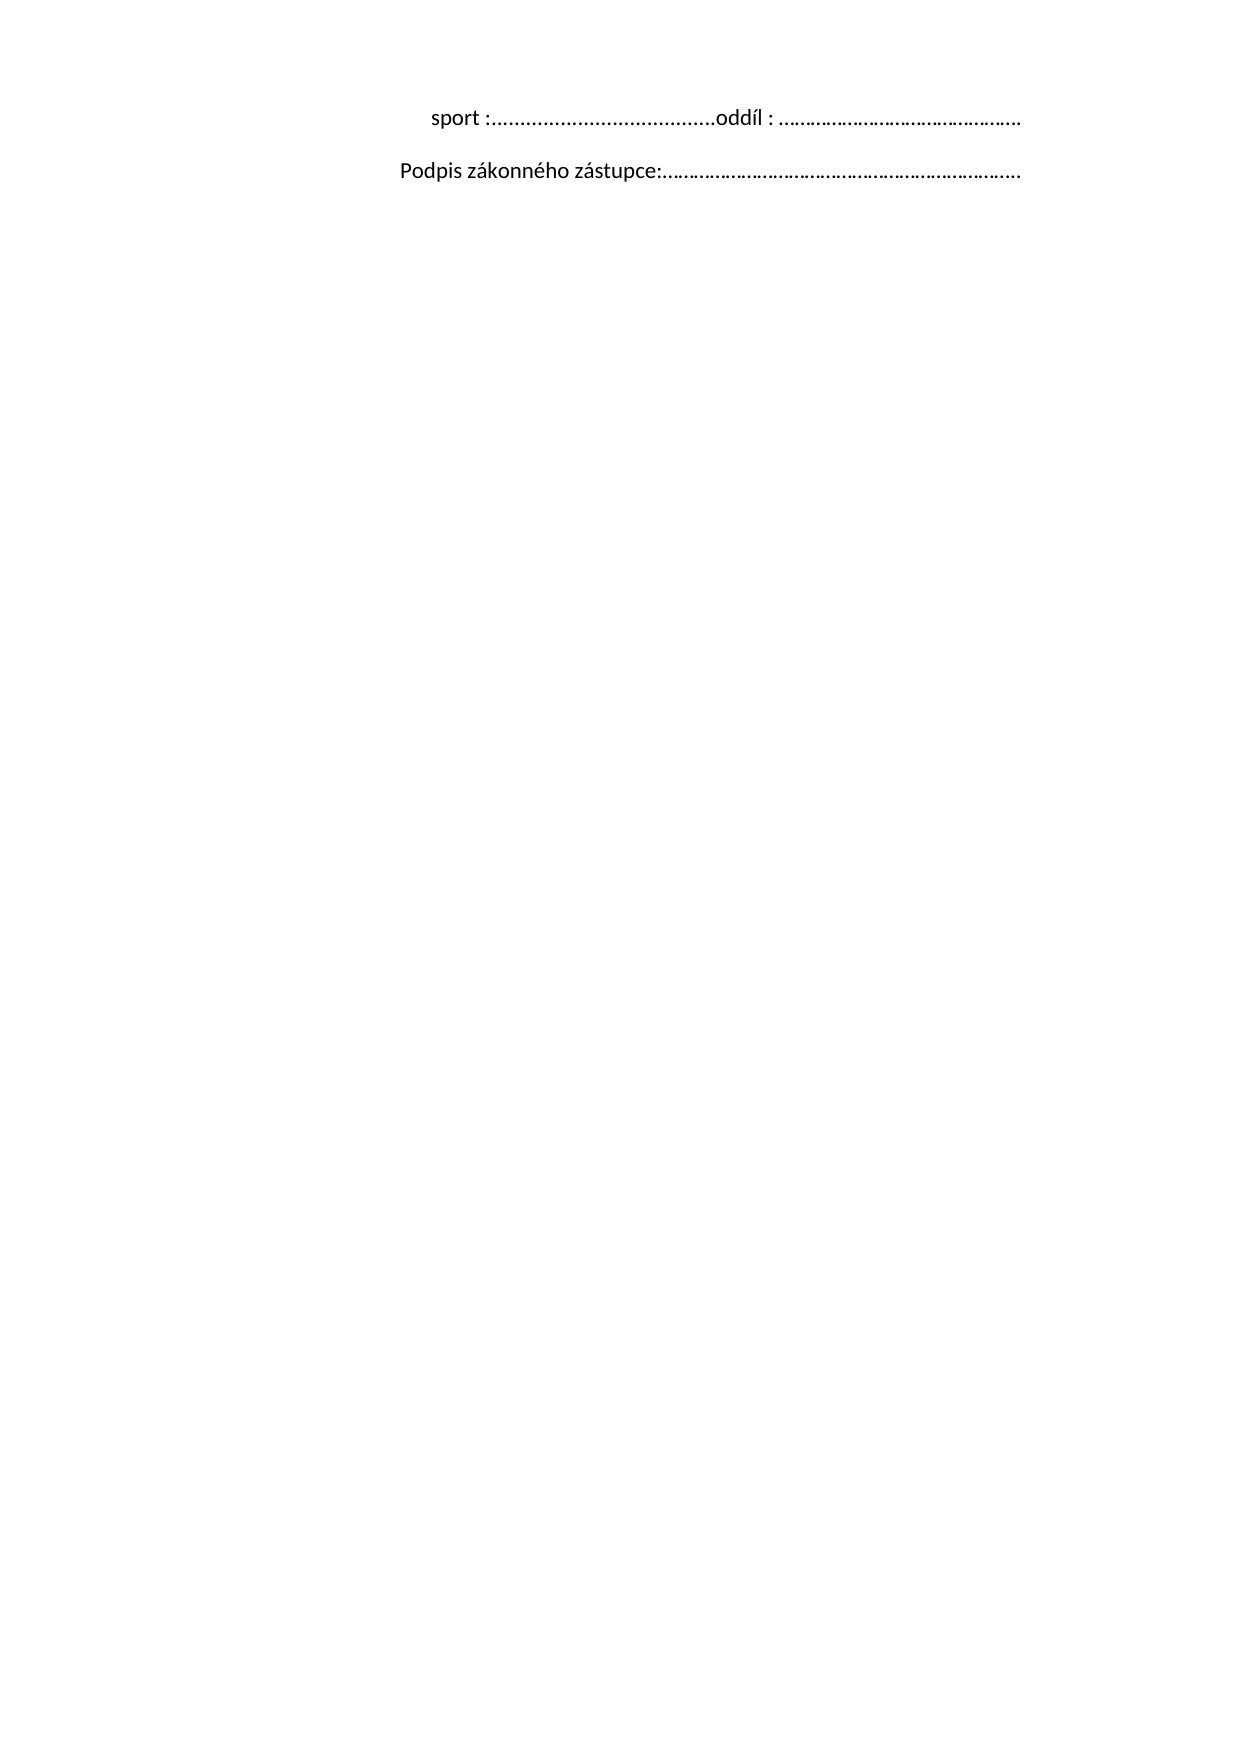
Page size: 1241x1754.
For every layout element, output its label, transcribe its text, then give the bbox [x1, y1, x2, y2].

text Podpis zákonného zástupce:………………………………………………………….. [148, 156, 1093, 184]
text sport :.......................................oddíl : ………………………………………. [148, 103, 1093, 131]
